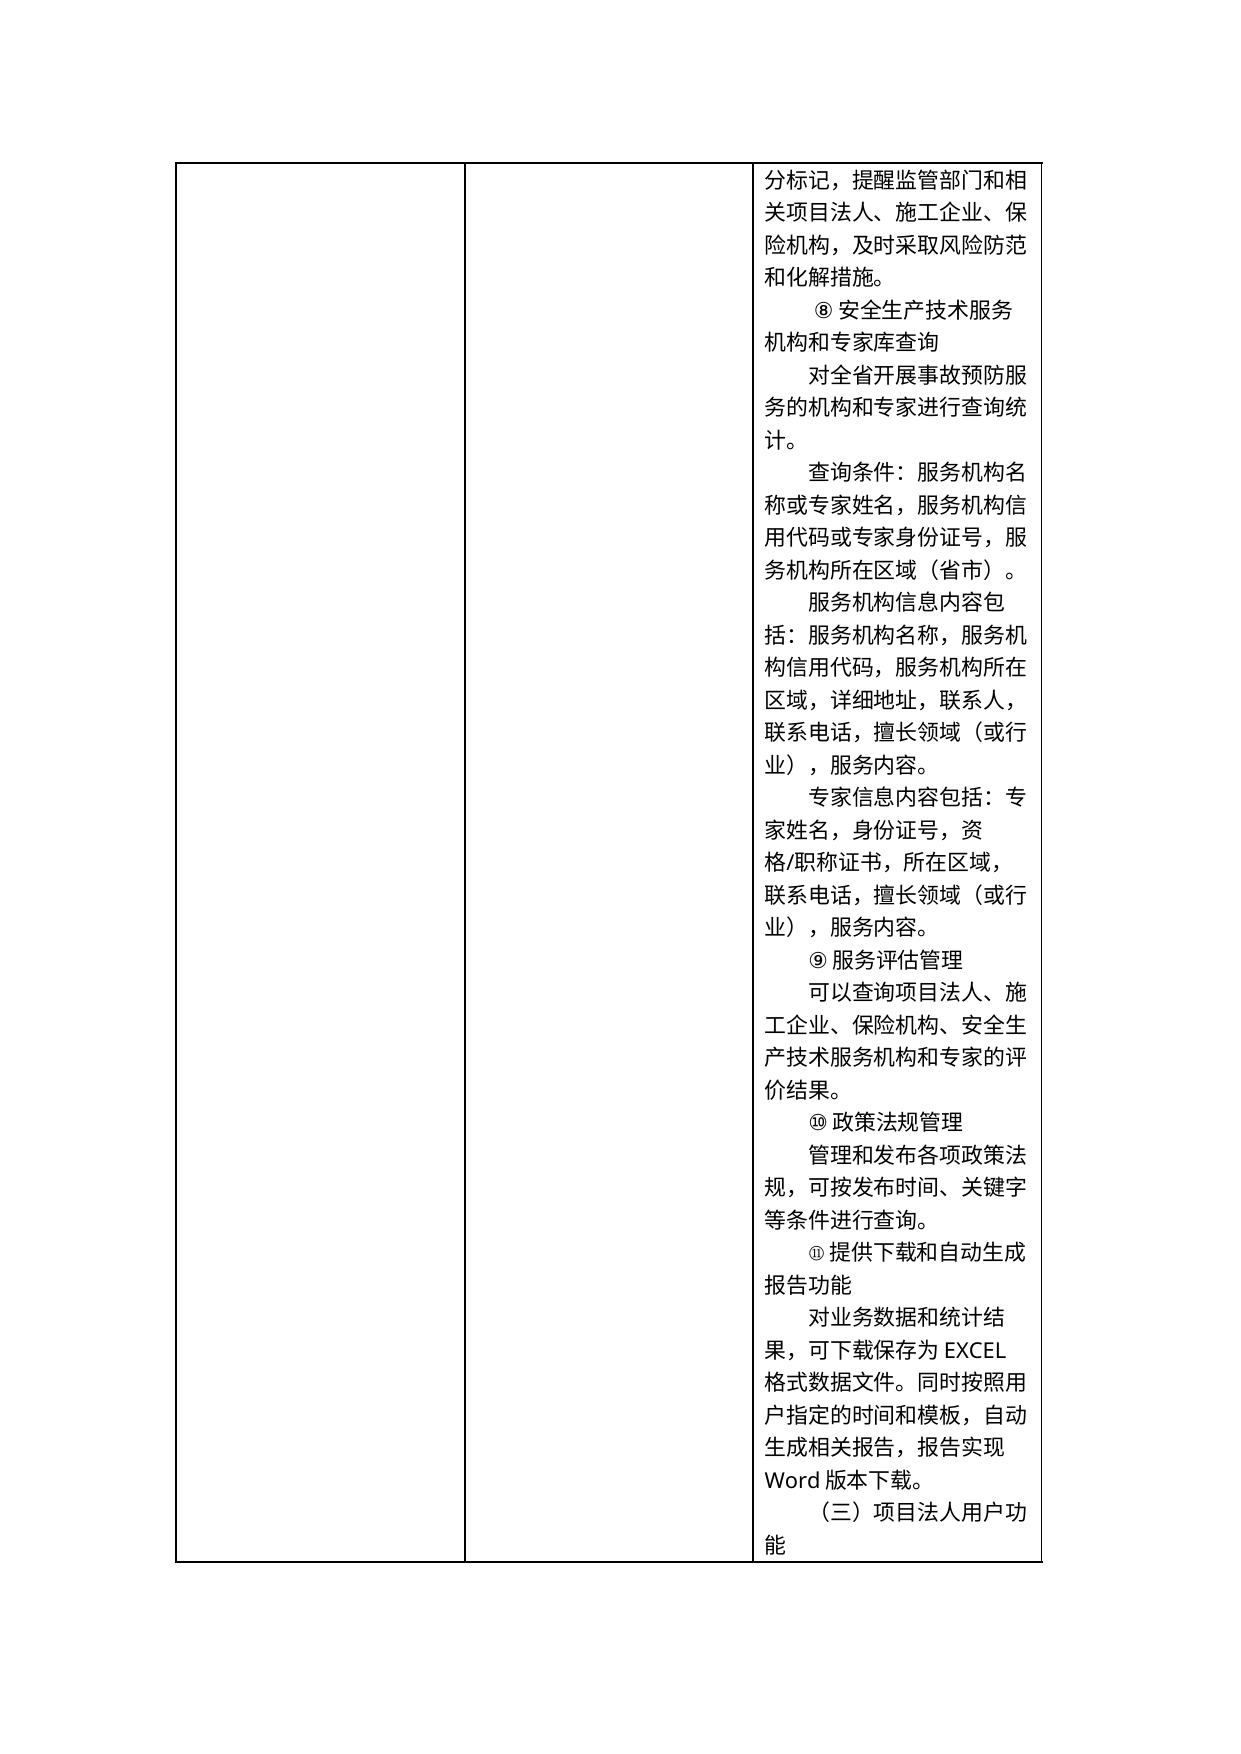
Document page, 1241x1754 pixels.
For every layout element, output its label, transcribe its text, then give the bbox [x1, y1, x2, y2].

table_cell 1 [177, 164, 464, 1561]
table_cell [754, 164, 1041, 1561]
table_cell [466, 164, 752, 1561]
